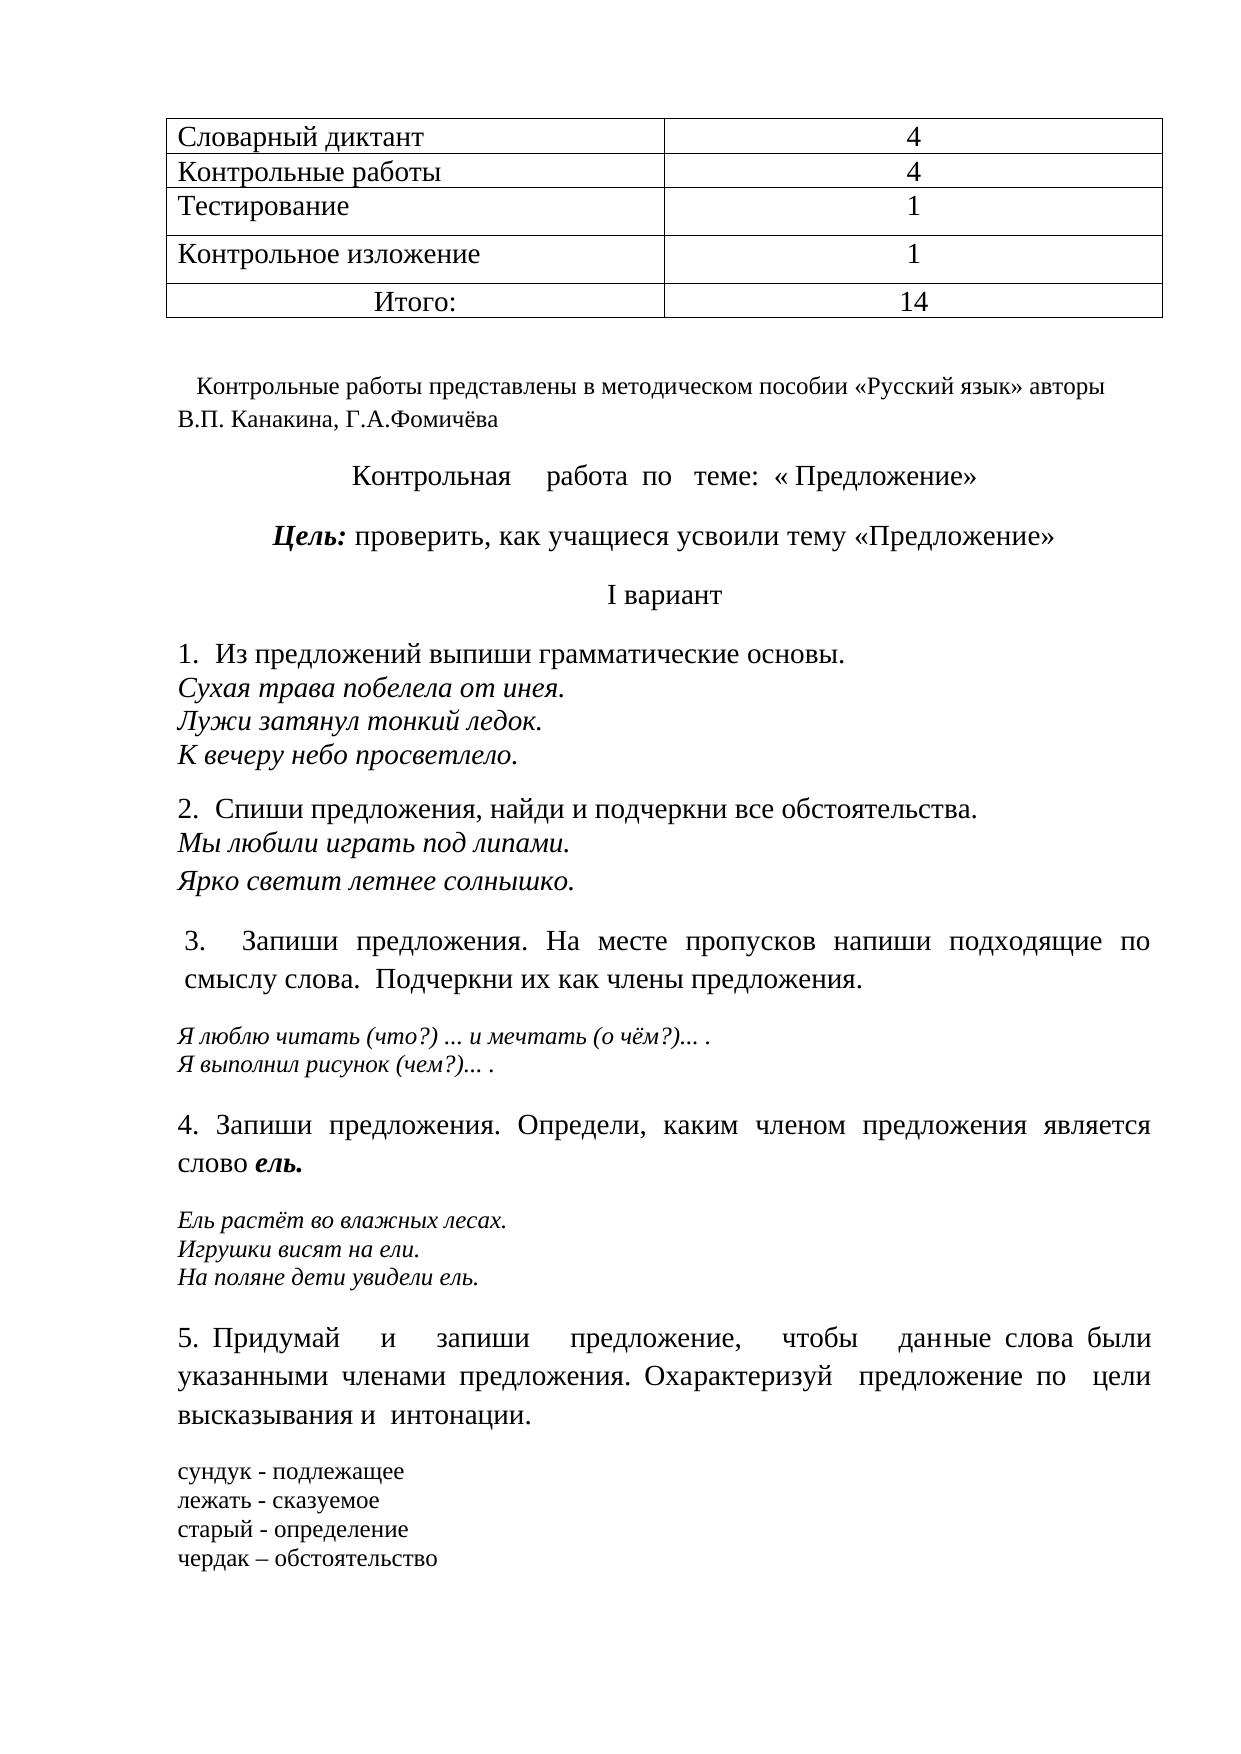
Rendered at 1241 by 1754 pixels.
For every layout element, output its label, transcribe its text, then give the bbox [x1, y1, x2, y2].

text Сухая трава побелела от инея. Лужи затянул тонкий ледок. К вечеру небо просветлело. [177, 670, 1152, 771]
list Из предложений выпиши грамматические основы. [177, 636, 1152, 670]
text Я люблю читать (что?) ... и мечтать (о чём?)... . [177, 1021, 1152, 1049]
table_cell Контрольные работы [167, 154, 664, 187]
table_cell Словарный диктант [167, 119, 664, 153]
table_cell 4 [665, 119, 1162, 153]
text Контрольная работа по теме: « Предложение» [177, 458, 1152, 492]
text 4. Запиши предложения. Определи, каким членом предложения является слово ель. [177, 1107, 1152, 1179]
table_cell 14 [665, 284, 1162, 317]
text I вариант [177, 577, 1152, 611]
text старый - определение [177, 1514, 1152, 1543]
text 3. Запиши предложения. На месте пропусков напиши подходящие по смыслу слова. Подчеркни их как члены предложения. [184, 923, 1152, 995]
list Спиши предложения, найди и подчеркни все обстоятельства. [177, 791, 1152, 825]
text сундук - подлежащее [177, 1456, 1152, 1485]
table_cell 1 [665, 236, 1162, 283]
text Игрушки висят на ели. [177, 1234, 1152, 1262]
text чердак – обстоятельство [177, 1543, 1152, 1571]
text На поляне дети увидели ель. [177, 1262, 1152, 1291]
text Ель растёт во влажных лесах. [177, 1205, 1152, 1234]
table_cell 4 [665, 154, 1162, 187]
text лежать - сказуемое [177, 1485, 1152, 1514]
text Я выполнил рисунок (чем?)... . [177, 1049, 1152, 1078]
text Цель: проверить, как учащиеся усвоили тему «Предложение» [177, 518, 1152, 551]
table_cell Итого: [167, 284, 664, 317]
table_cell Тестирование [167, 188, 664, 235]
table_cell Контрольное изложение [167, 236, 664, 283]
text Контрольные работы представлены в методическом пособии «Русский язык» авторы В.П. Канакина, Г.А.Фомичёва [177, 371, 1152, 433]
text Мы любили играть под липами. Ярко светит летнее солнышко. [177, 825, 1152, 897]
text 5. Придумай и запиши предложение, чтобы данные слова были указанными членами предложения. Охарактеризуй предложение по цели высказывания и интонации. [177, 1320, 1152, 1431]
table_cell 1 [665, 188, 1162, 235]
